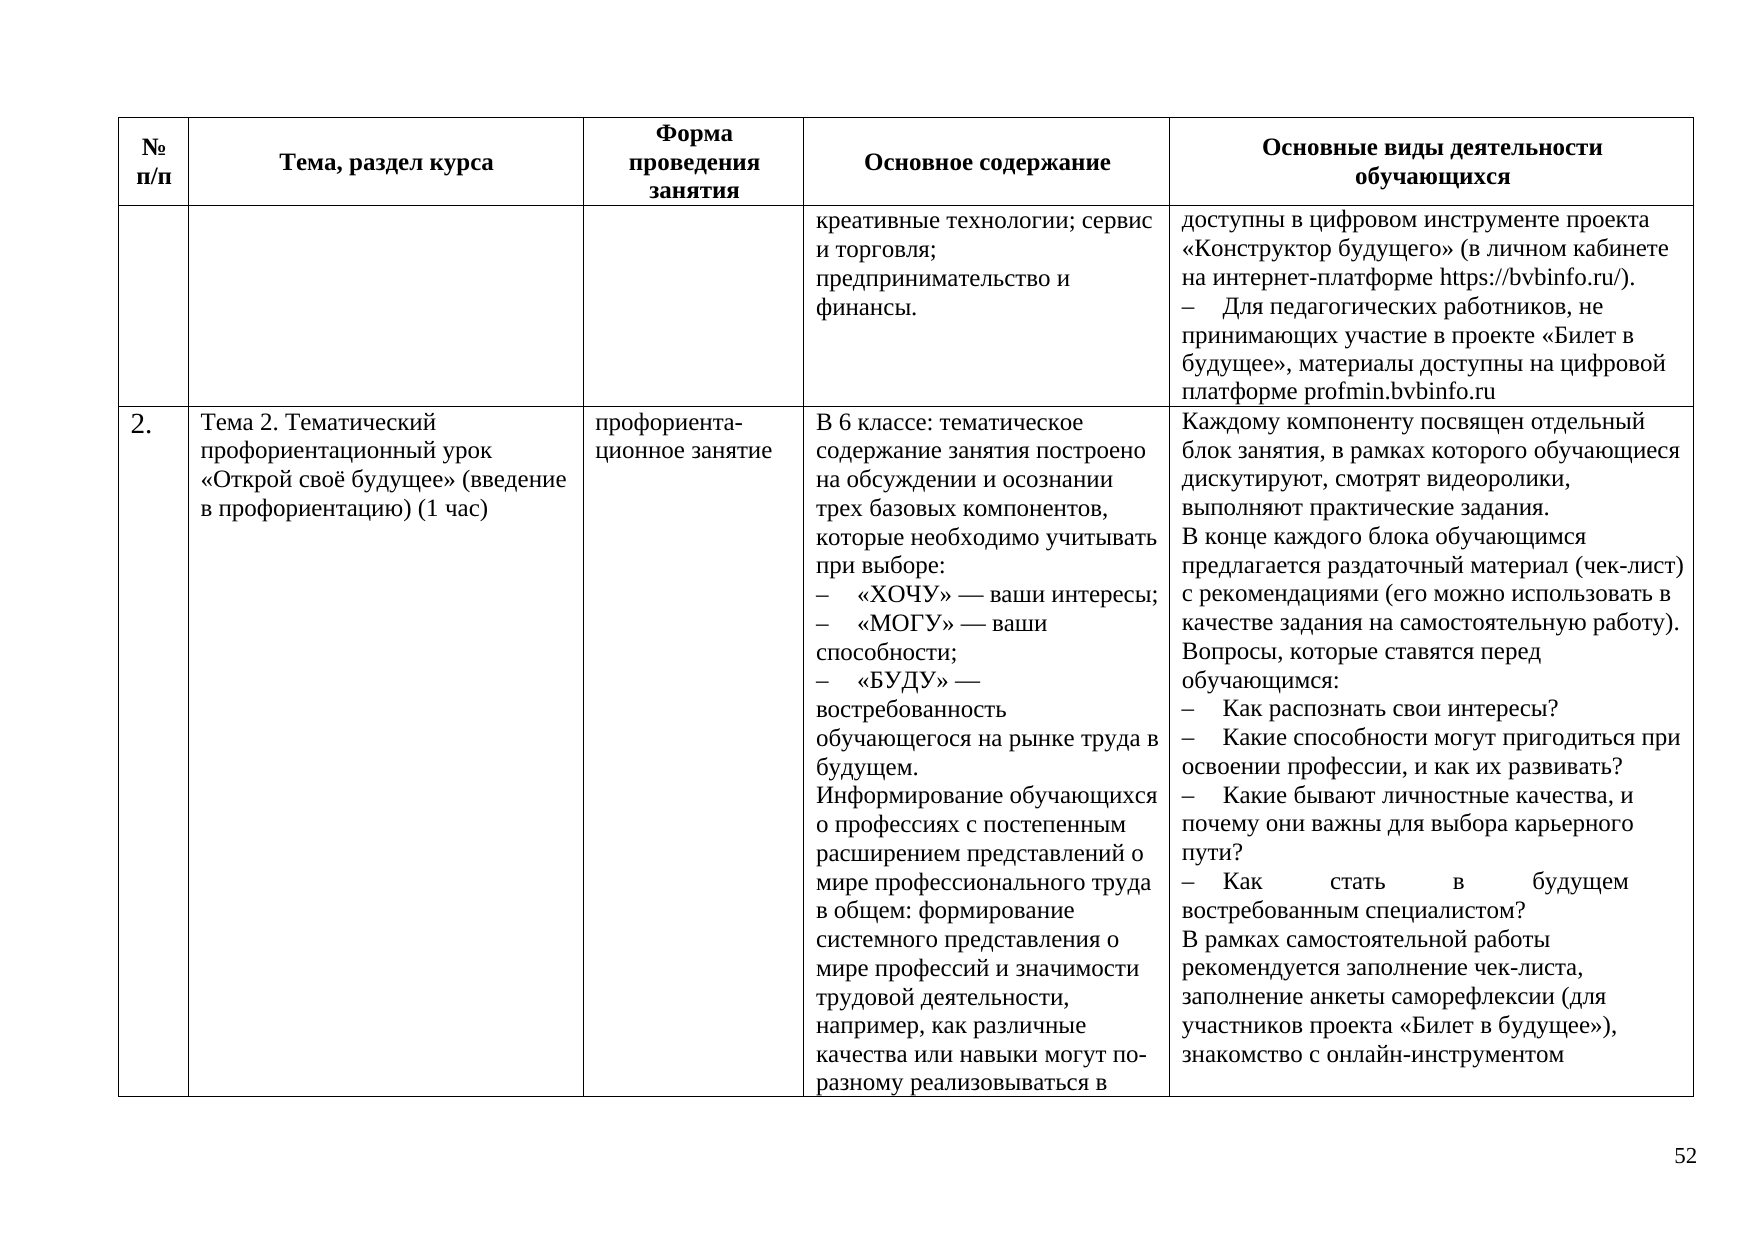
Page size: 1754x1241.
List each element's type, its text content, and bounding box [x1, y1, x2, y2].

table_cell 2. [119, 407, 188, 1096]
table_cell Тема 2. Тематический профориентационный урок «Открой своё будущее» (введение в профориентацию) (1 час) [189, 407, 583, 1096]
table_header Форма проведения занятия [584, 118, 803, 204]
table_header Основное содержание [804, 118, 1169, 204]
table_cell доступны в цифровом инструменте проекта «Конструктор будущего» (в личном кабинете на интернет-платформе https://bvbinfo.ru/). – Для педагогических работников, не принимающих участие в проекте «Билет в будущее», материалы доступны на цифровой платформе profmin.bvbinfo.ru [1170, 206, 1693, 406]
table_cell Каждому компоненту посвящен отдельный блок занятия, в рамках которого обучающиеся дискутируют, смотрят видеоролики, выполняют практические задания. В конце каждого блока обучающимся предлагается раздаточный материал (чек-лист) с рекомендациями (его можно использовать в качестве задания на самостоятельную работу). Вопросы, которые ставятся перед обучающимся: Как распознать свои интересы? Какие способности могут пригодиться при освоении профессии, и как их развивать? Какие бывают личностные качества, и почему они важны для выбора карьерного пути? Как стать в будущем востребованным специалистом? В рамках самостоятельной работы рекомендуется заполнение чек-листа, заполнение анкеты саморефлексии (для участников проекта «Билет в будущее»), знакомство с онлайн-инструментом [1170, 407, 1693, 1096]
table_header Тема, раздел курса [189, 118, 583, 204]
table_cell [189, 206, 583, 406]
table_cell В 6 классе: тематическое содержание занятия построено на обсуждении и осознании трех базовых компонентов, которые необходимо учитывать при выборе: «ХОЧУ» — ваши интересы; «МОГУ» — ваши способности; «БУДУ» — востребованность обучающегося на рынке труда в будущем. Информирование обучающихся о профессиях с постепенным расширением представлений о мире профессионального труда в общем: формирование системного представления о мире профессий и значимости трудовой деятельности, например, как различные качества или навыки могут по- разному реализовываться в [804, 407, 1169, 1096]
table_cell [119, 206, 188, 406]
table_cell [584, 206, 803, 406]
table_header Основные виды деятельности обучающихся [1170, 118, 1693, 204]
table_header № п/п [119, 118, 188, 204]
table_cell профориента- ционное занятие [584, 407, 803, 1096]
table_cell креативные технологии; сервис и торговля; предпринимательство и финансы. [804, 206, 1169, 406]
